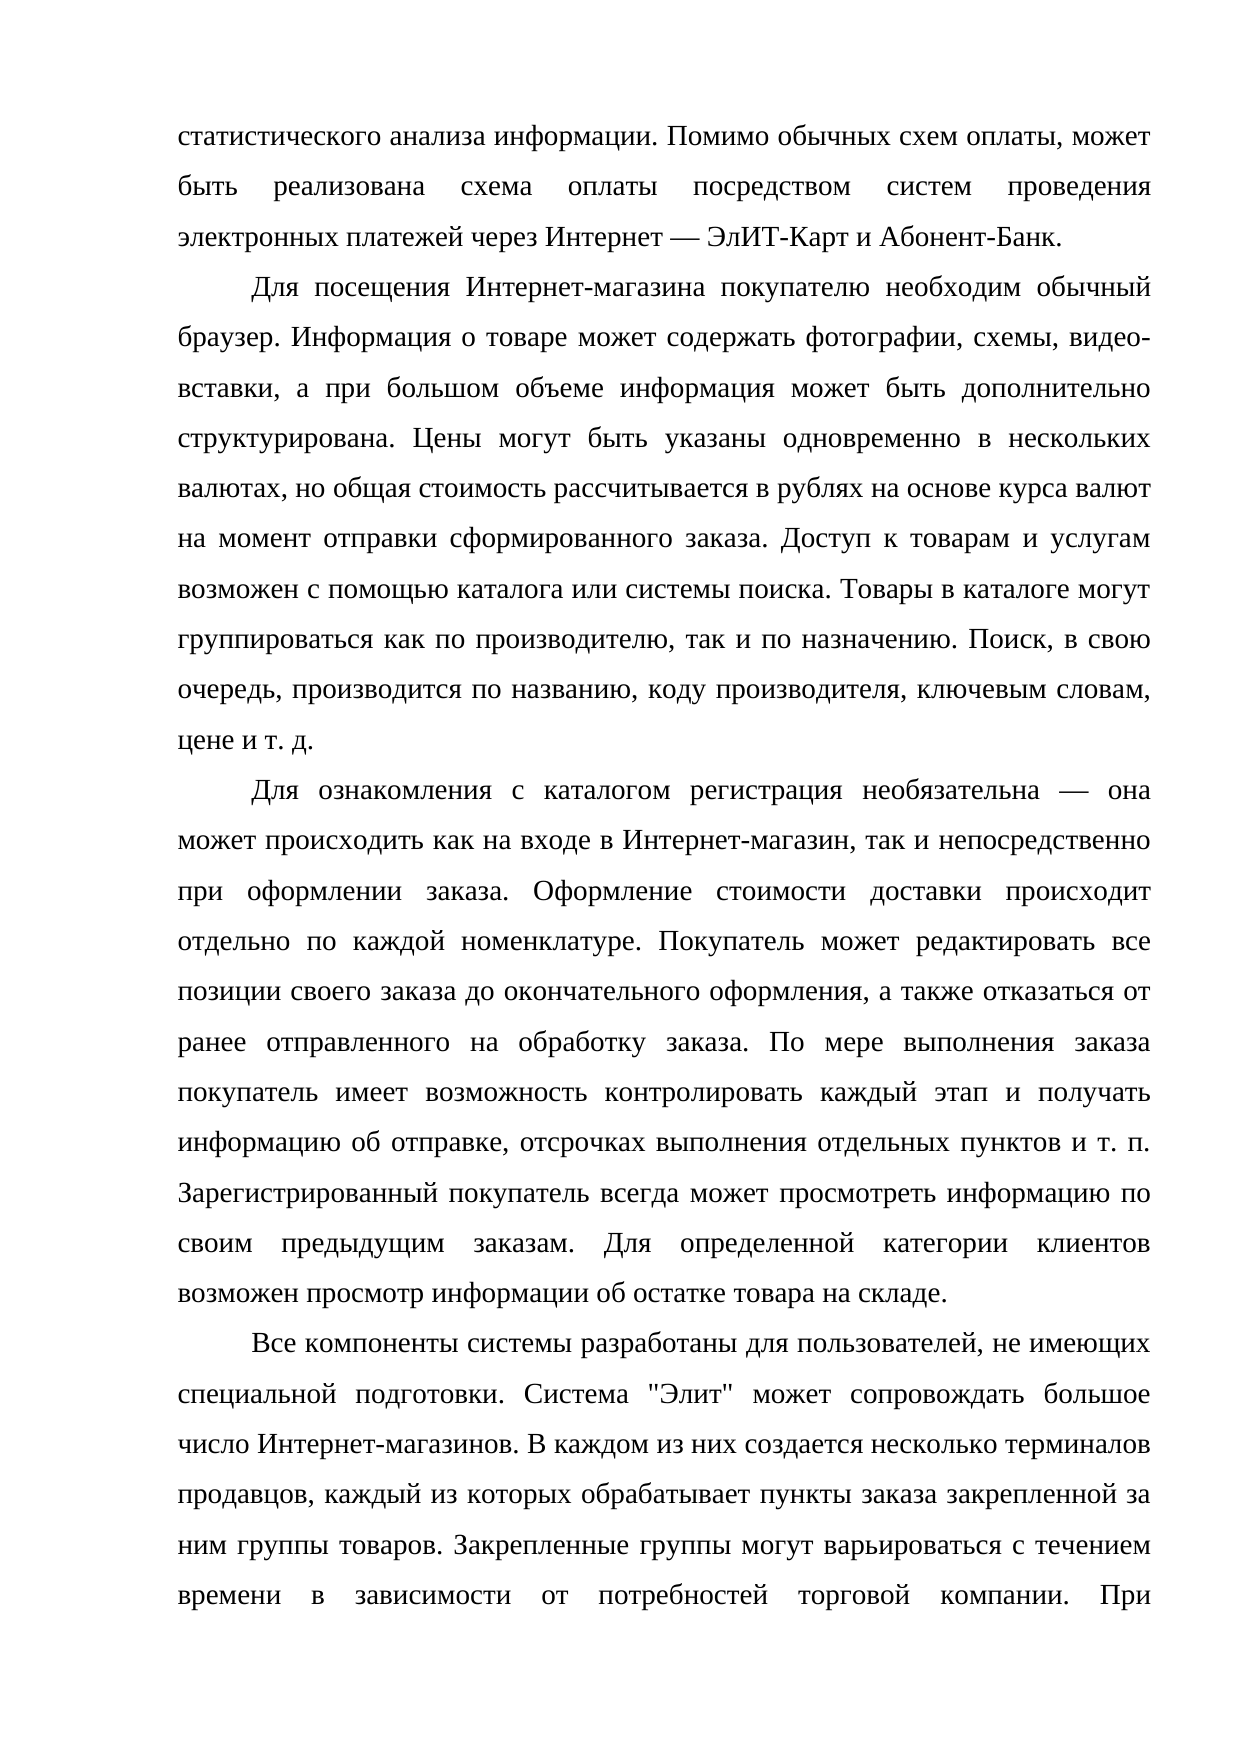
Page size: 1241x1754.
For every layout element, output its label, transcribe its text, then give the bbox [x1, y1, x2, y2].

text Для ознакомления с каталогом регистрация необязательна — она может происходить как на входе в Интернет-магазин, так и непосредственно при оформлении заказа. Оформление стоимости доставки происходит отдельно по каждой номенклатуре. Покупатель может редактировать все позиции своего заказа до окончательного оформления, а также отказаться от ранее отправленного на обработку заказа. По мере выполнения заказа покупатель имеет возможность контролировать каждый этап и получать информацию об отправке, отсрочках выполнения отдельных пунктов и т. п. Зарегистрированный покупатель всегда может просмотреть информацию по своим предыдущим заказам. Для определенной категории клиентов возможен просмотр информации об остатке товара на складе. [177, 772, 1152, 1309]
text Для посещения Интернет-магазина покупателю необходим обычный браузер. Информация о товаре может содержать фотографии, схемы, видео-вставки, а при большом объеме информация может быть дополнительно структурирована. Цены могут быть указаны одновременно в нескольких валютах, но общая стоимость рассчитывается в рублях на основе курса валют на момент отправки сформированного заказа. Доступ к товарам и услугам возможен с помощью каталога или системы поиска. Товары в каталоге могут группироваться как по производителю, так и по назначению. Поиск, в свою очередь, производится по названию, коду производителя, ключевым словам, цене и т. д. [177, 269, 1152, 755]
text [177, 118, 1152, 252]
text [177, 1326, 1152, 1611]
